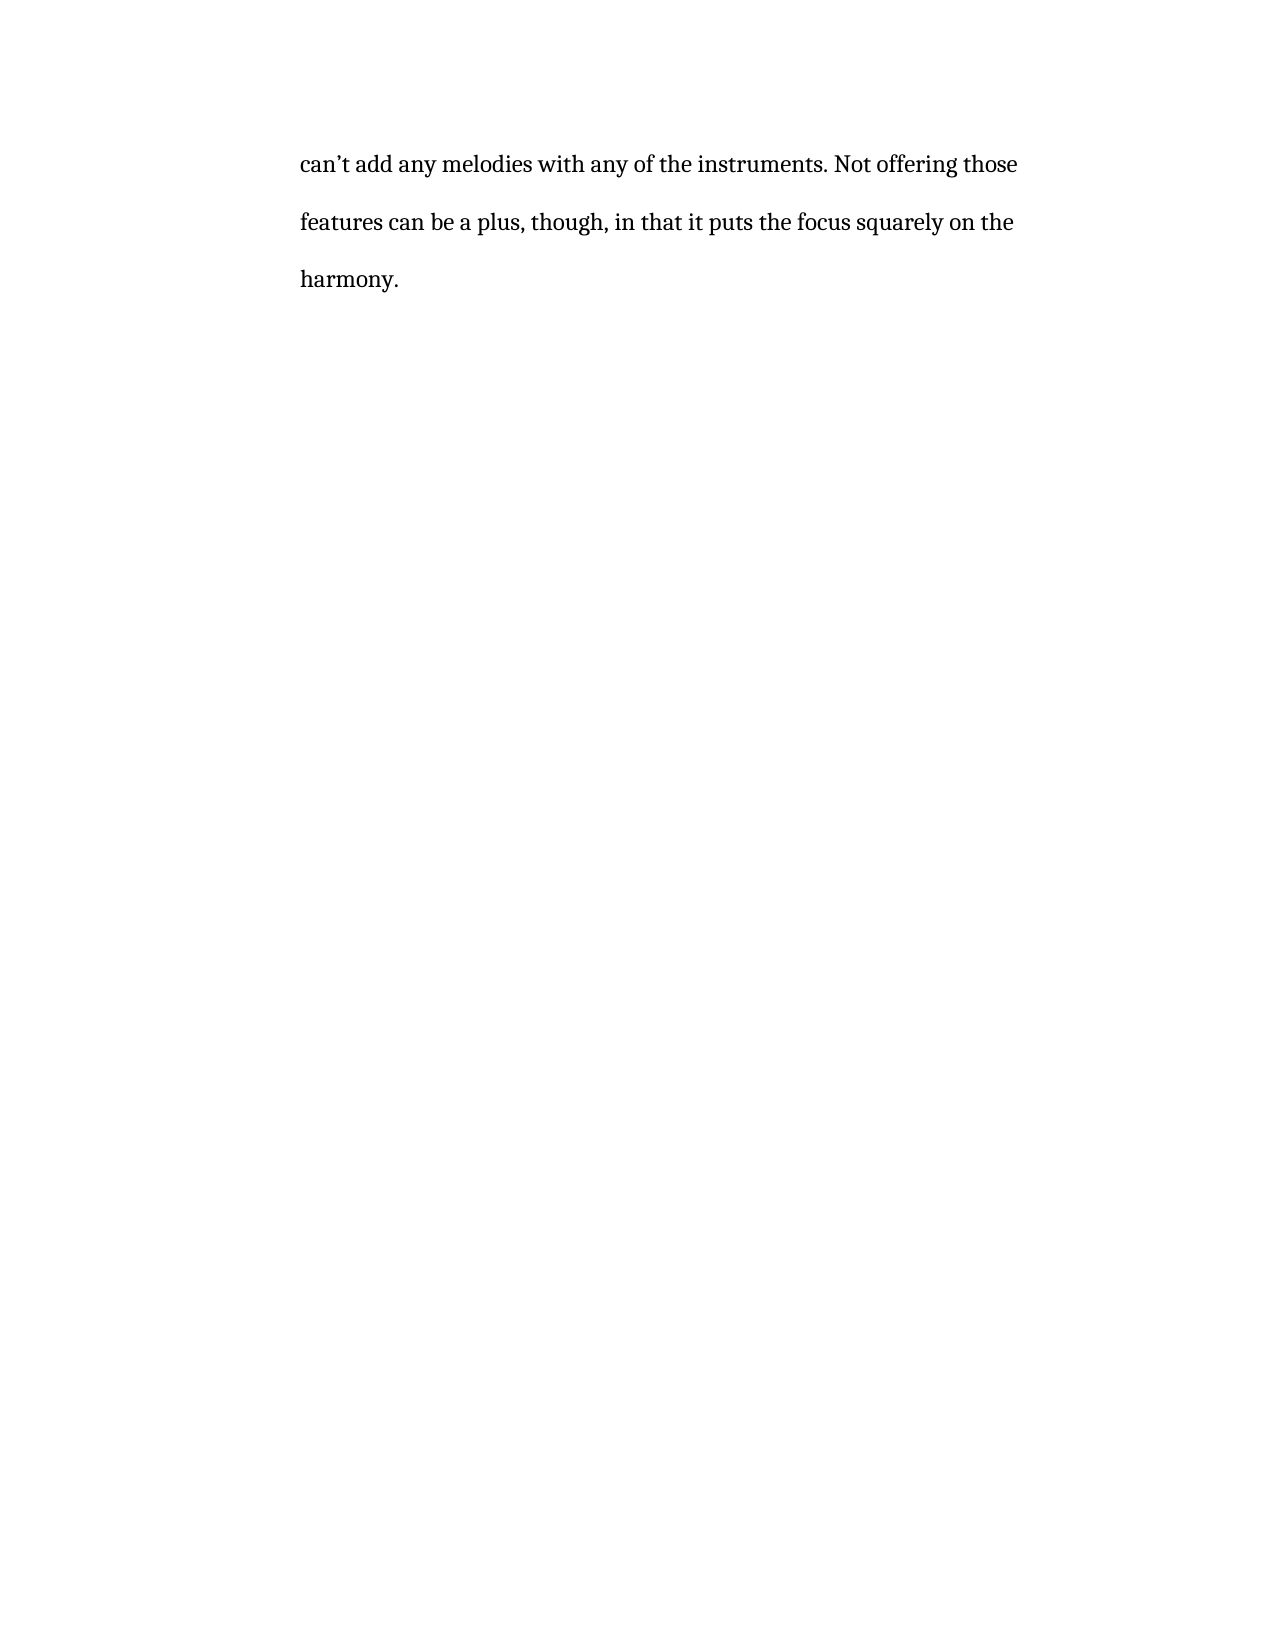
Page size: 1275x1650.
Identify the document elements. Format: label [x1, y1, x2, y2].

list [262, 150, 1087, 294]
